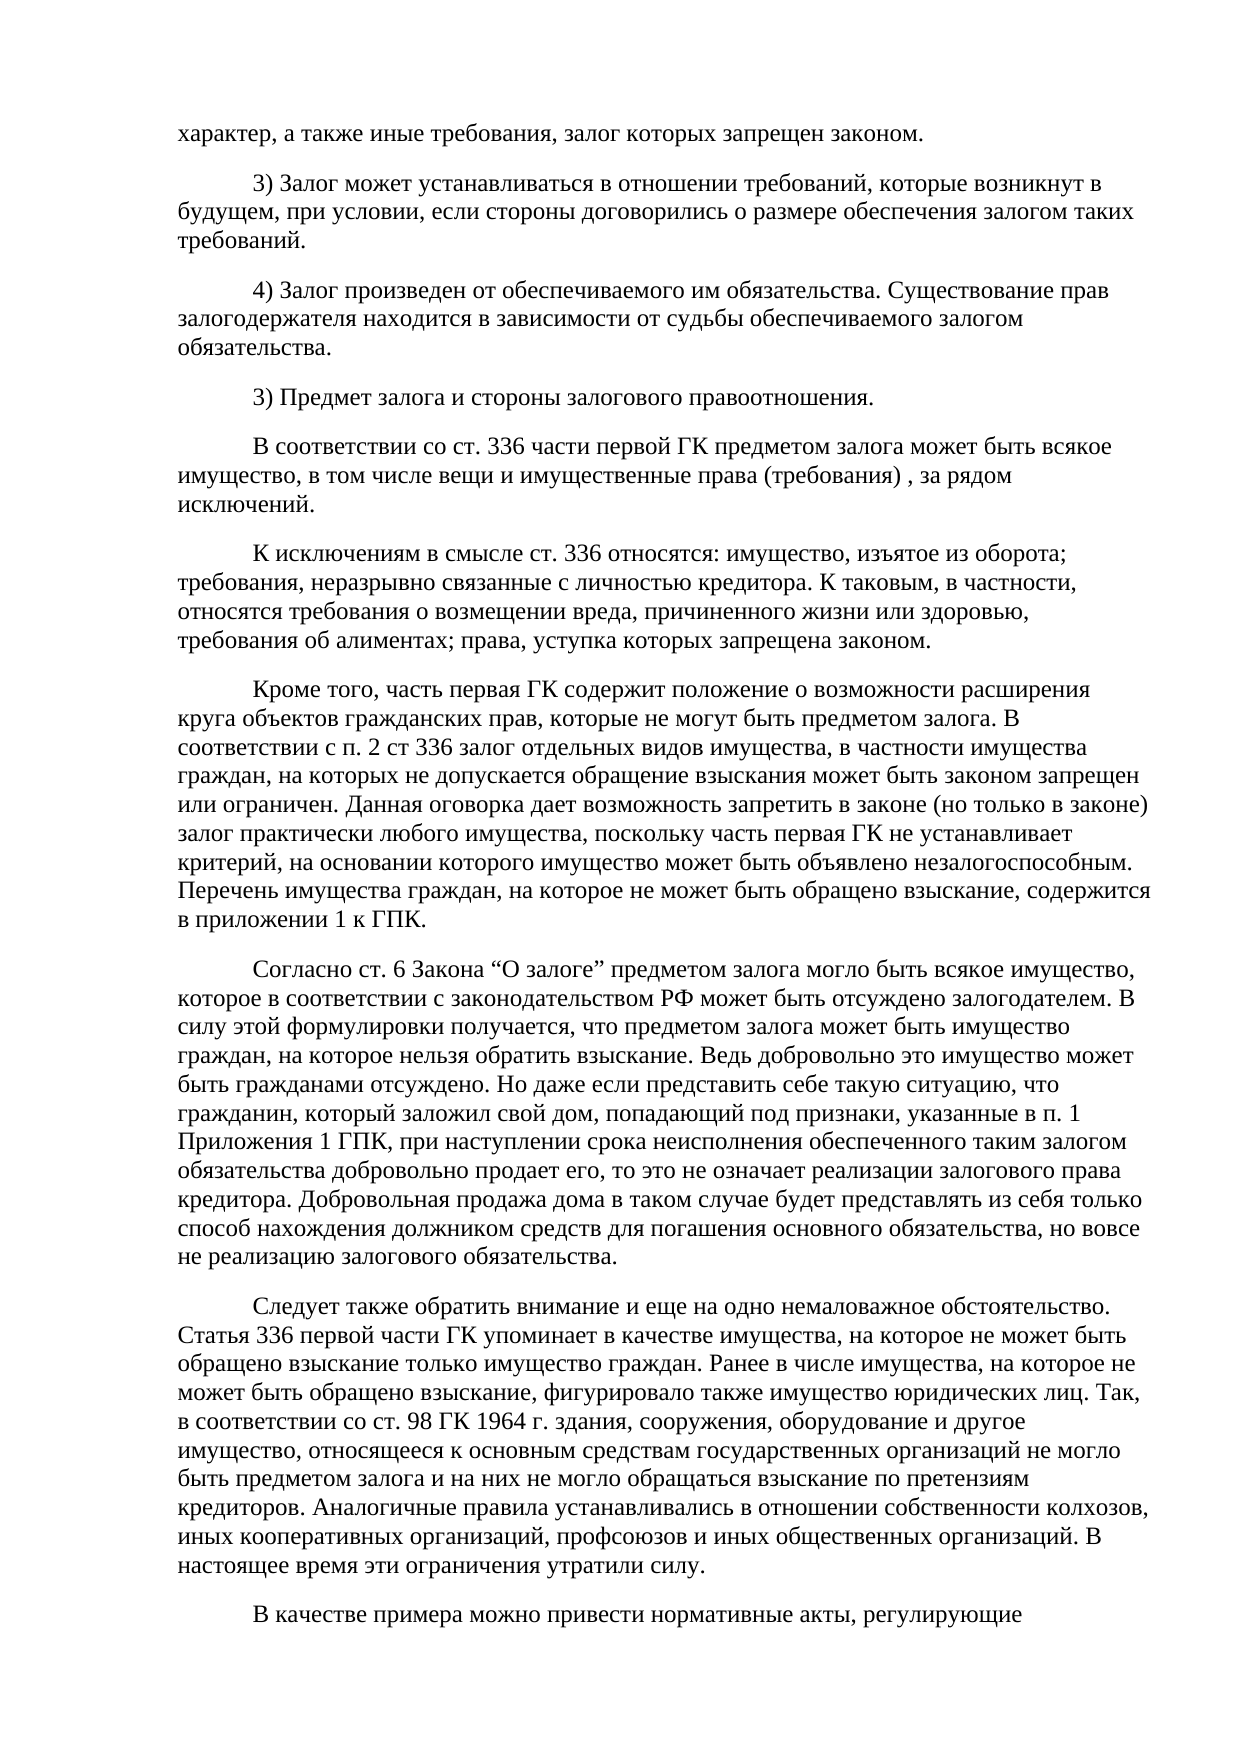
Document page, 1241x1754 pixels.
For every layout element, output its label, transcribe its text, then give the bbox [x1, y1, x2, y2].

text Согласно ст. 6 Закона “О залоге” предметом залога могло быть всякое имущество, которое в соответствии с законодательством РФ может быть отсуждено залогодателем. В силу этой формулировки получается, что предметом залога может быть имущество граждан, на которое нельзя обратить взыскание. Ведь добровольно это имущество может быть гражданами отсуждено. Но даже если представить себе такую ситуацию, что гражданин, который заложил свой дом, попадающий под признаки, указанные в п. 1 Приложения 1 ГПК, при наступлении срока неисполнения обеспеченного таким залогом обязательства добровольно продает его, то это не означает реализации залогового права кредитора. Добровольная продажа дома в таком случае будет представлять из себя только способ нахождения должником средств для погашения основного обязательства, но вовсе не реализацию залогового обязательства. [177, 954, 1152, 1270]
text Следует также обратить внимание и еще на одно немаловажное обстоятельство. Статья 336 первой части ГК упоминает в качестве имущества, на которое не может быть обращено взыскание только имущество граждан. Ранее в числе имущества, на которое не может быть обращено взыскание, фигурировало также имущество юридических лиц. Так, в соответствии со ст. 98 ГК 1964 г. здания, сооружения, оборудование и другое имущество, относящееся к основным средствам государственных организаций не могло быть предметом залога и на них не могло обращаться взыскание по претензиям кредиторов. Аналогичные правила устанавливались в отношении собственности колхозов, иных кооперативных организаций, профсоюзов и иных общественных организаций. В настоящее время эти ограничения утратили силу. [177, 1291, 1152, 1578]
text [177, 118, 1152, 147]
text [177, 1599, 1152, 1628]
text К исключениям в смысле ст. 336 относятся: имущество, изъятое из оборота; требования, неразрывно связанные с личностью кредитора. К таковым, в частности, относятся требования о возмещении вреда, причиненного жизни или здоровью, требования об алиментах; права, уступка которых запрещена законом. [177, 538, 1152, 653]
text 3) Залог может устанавливаться в отношении требований, которые возникнут в будущем, при условии, если стороны договорились о размере обеспечения залогом таких требований. [177, 168, 1152, 254]
text 4) Залог произведен от обеспечиваемого им обязательства. Существование прав залогодержателя находится в зависимости от судьбы обеспечиваемого залогом обязательства. [177, 275, 1152, 361]
text В соответствии со ст. 336 части первой ГК предметом залога может быть всякое имущество, в том числе вещи и имущественные права (требования) , за рядом исключений. [177, 431, 1152, 518]
text Кроме того, часть первая ГК содержит положение о возможности расширения круга объектов гражданских прав, которые не могут быть предметом залога. В соответствии с п. 2 ст 336 залог отдельных видов имущества, в частности имущества граждан, на которых не допускается обращение взыскания может быть законом запрещен или ограничен. Данная оговорка дает возможность запретить в законе (но только в законе) залог практически любого имущества, поскольку часть первая ГК не устанавливает критерий, на основании которого имущество может быть объявлено незалогоспособным. Перечень имущества граждан, на которое не может быть обращено взыскание, содержится в приложении 1 к ГПК. [177, 674, 1152, 933]
text 3) Предмет залога и стороны залогового правоотношения. [177, 382, 1152, 411]
